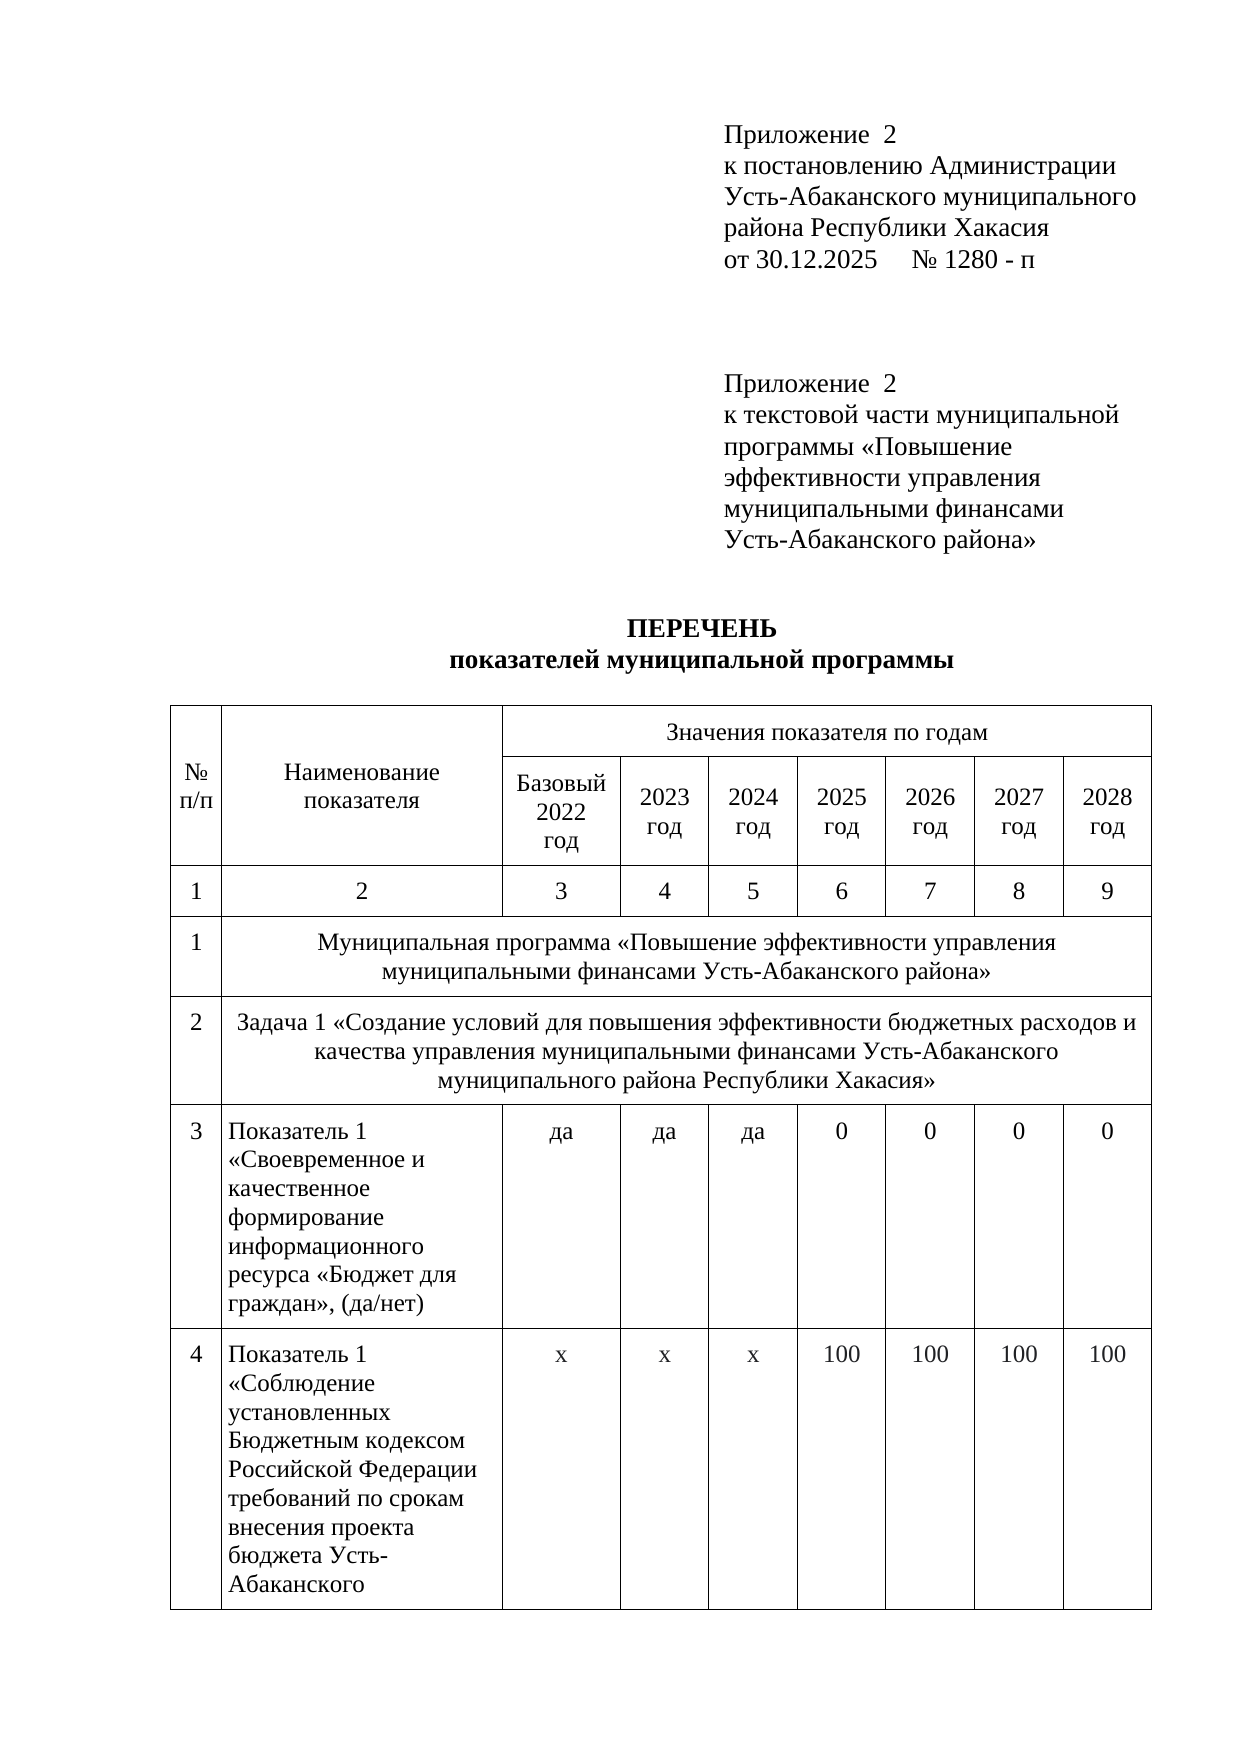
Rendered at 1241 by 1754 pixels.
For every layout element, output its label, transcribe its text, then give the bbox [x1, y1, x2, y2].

table_cell 2024 год [709, 757, 797, 865]
table_cell 2026 год [886, 757, 974, 865]
table_cell 3 [503, 866, 620, 916]
table_cell да [709, 1105, 797, 1328]
table_header Значения показателя по годам [503, 706, 1151, 756]
table_cell 9 [1064, 866, 1151, 916]
text показателей муниципальной программы [177, 643, 1152, 674]
table_cell 2023 год [621, 757, 708, 865]
table_cell 5 [709, 866, 797, 916]
table_cell 6 [798, 866, 885, 916]
text Приложение 2 [723, 367, 1152, 398]
table_cell х [709, 1329, 797, 1609]
table_header № п/п [171, 706, 221, 865]
text Усть-Абаканского района» [723, 523, 1152, 554]
table_cell 2028 год [1064, 757, 1151, 865]
table_cell Задача 1 «Создание условий для повышения эффективности бюджетных расходов и качества управления муниципальными финансами Усть-Абаканского муниципального района Республики Хакасия» [222, 997, 1151, 1104]
table_cell 1 [171, 866, 221, 916]
text программы «Повышение [723, 429, 1152, 461]
table_cell Муниципальная программа «Повышение эффективности управления муниципальными финансами Усть-Абаканского района» [222, 917, 1151, 996]
table_cell 2027 год [975, 757, 1063, 865]
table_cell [222, 1329, 502, 1609]
table_cell да [503, 1105, 620, 1328]
table_cell 1 [171, 917, 221, 996]
text эффективности управления муниципальными финансами [723, 461, 1152, 523]
table_cell х [503, 1329, 620, 1609]
table_cell 3 [171, 1105, 221, 1328]
table_cell 100 [798, 1329, 885, 1609]
text к текстовой части муниципальной [723, 398, 1152, 429]
text района Республики Хакасия [723, 212, 1152, 243]
table_cell 0 [798, 1105, 885, 1328]
text Усть-Абаканского муниципального [723, 180, 1152, 212]
table_cell 0 [886, 1105, 974, 1328]
table_cell 7 [886, 866, 974, 916]
table_cell да [621, 1105, 708, 1328]
table_cell 100 [975, 1329, 1063, 1609]
table_cell 4 [171, 1329, 221, 1609]
table_cell 100 [1064, 1329, 1151, 1609]
table_cell 2025 год [798, 757, 885, 865]
table_cell 0 [1064, 1105, 1151, 1328]
table_cell 4 [621, 866, 708, 916]
table_cell х [621, 1329, 708, 1609]
table_cell 2 [222, 866, 502, 916]
table_cell 8 [975, 866, 1063, 916]
text Приложение 2 [723, 118, 1152, 149]
table_cell 100 [886, 1329, 974, 1609]
table_header Наименование показателя [222, 706, 502, 865]
table_cell 2 [171, 997, 221, 1104]
text от 30.12.2025 № 1280 - п [723, 243, 1152, 274]
text к постановлению Администрации [723, 149, 1152, 180]
table_cell 0 [975, 1105, 1063, 1328]
table_cell Базовый 2022 год [503, 757, 620, 865]
table_cell Показатель 1 «Своевременное и качественное формирование информационного ресурса «Бюджет для граждан», (да/нет) [222, 1105, 502, 1328]
text ПЕРЕЧЕНЬ [177, 612, 1152, 643]
